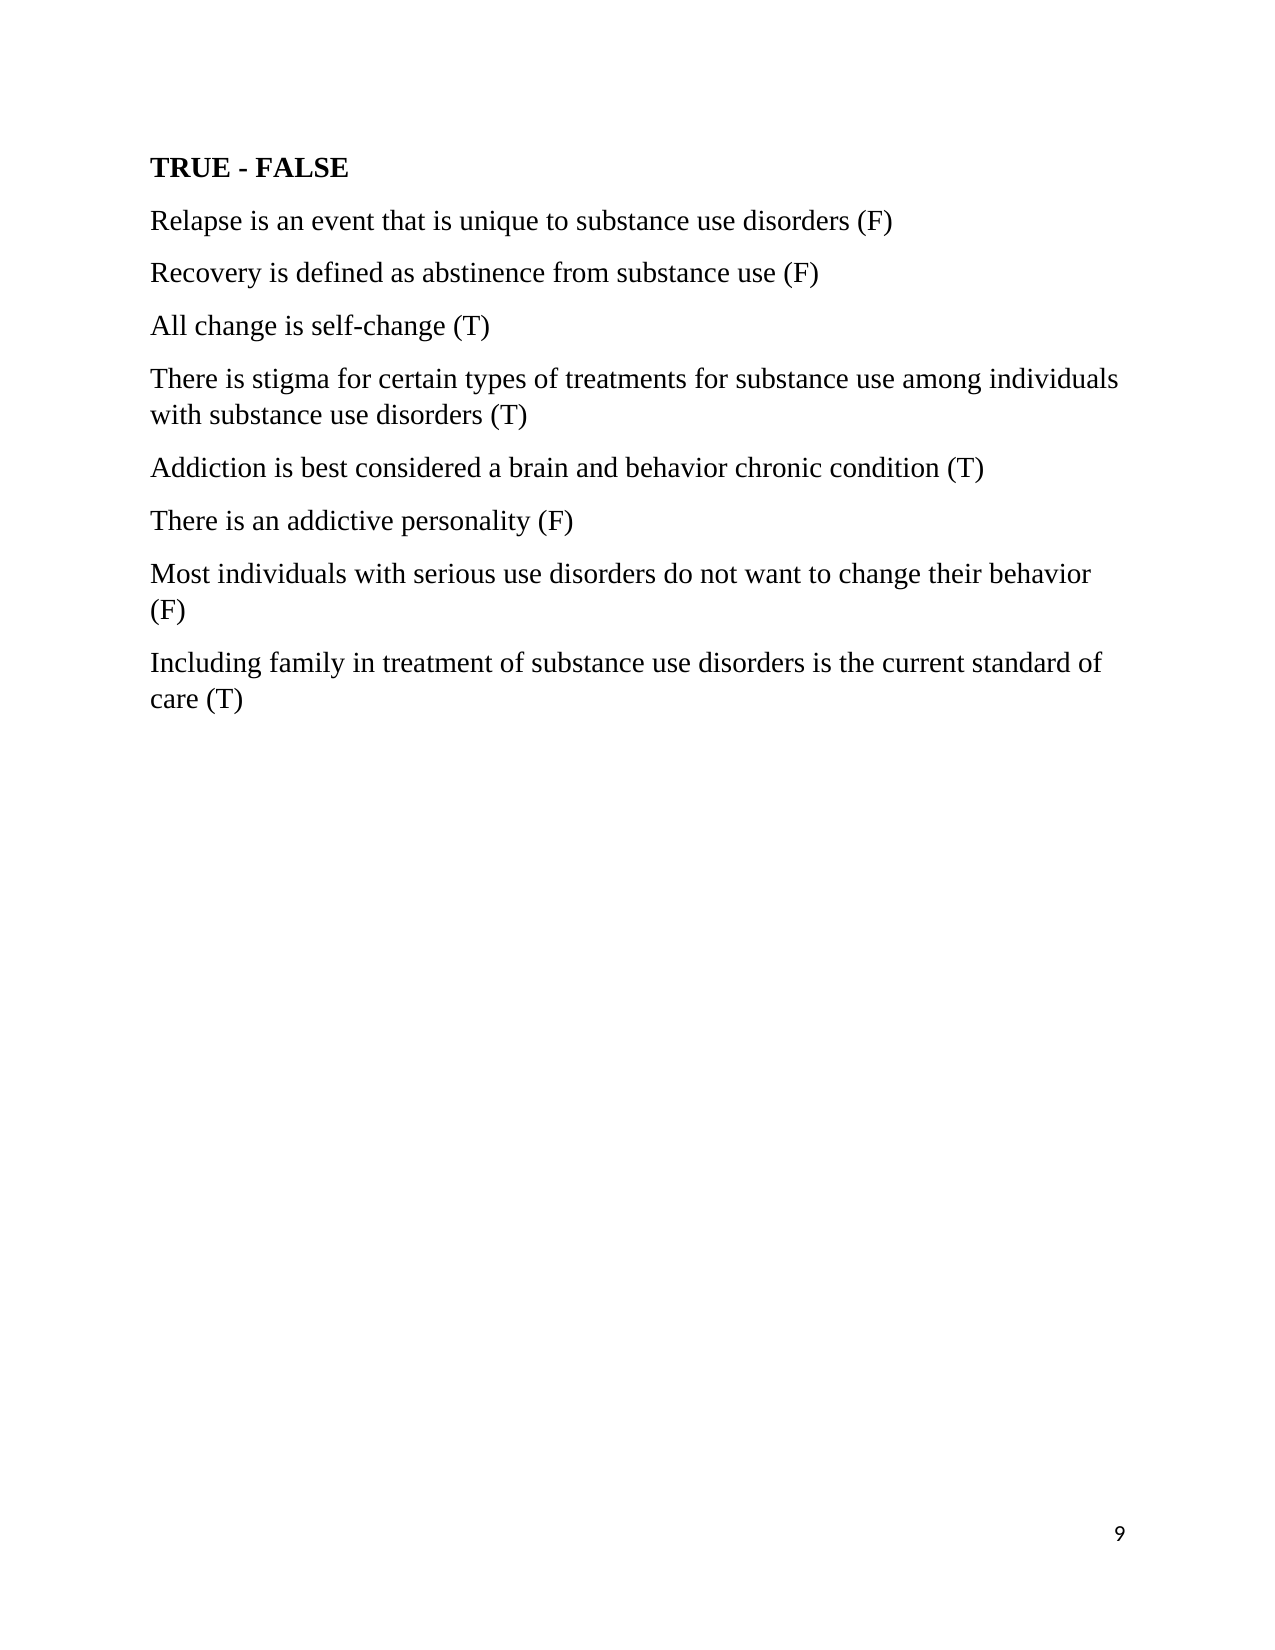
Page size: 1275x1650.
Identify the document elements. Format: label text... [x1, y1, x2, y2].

text All change is self-change (T) [150, 308, 1125, 342]
text Relapse is an event that is unique to substance use disorders (F) [150, 203, 1125, 236]
text Including family in treatment of substance use disorders is the current standard of care (T) [150, 645, 1125, 714]
text Recovery is defined as abstinence from substance use (F) [150, 256, 1125, 289]
text There is stigma for certain types of treatments for substance use among individuals with substance use disorders (T) [150, 361, 1125, 431]
text Addiction is best considered a brain and behavior chronic condition (T) [150, 450, 1125, 484]
text Most individuals with serious use disorders do not want to change their behavior (F) [150, 556, 1125, 626]
text TRUE - FALSE [150, 150, 1125, 183]
text There is an addictive personality (F) [150, 503, 1125, 537]
